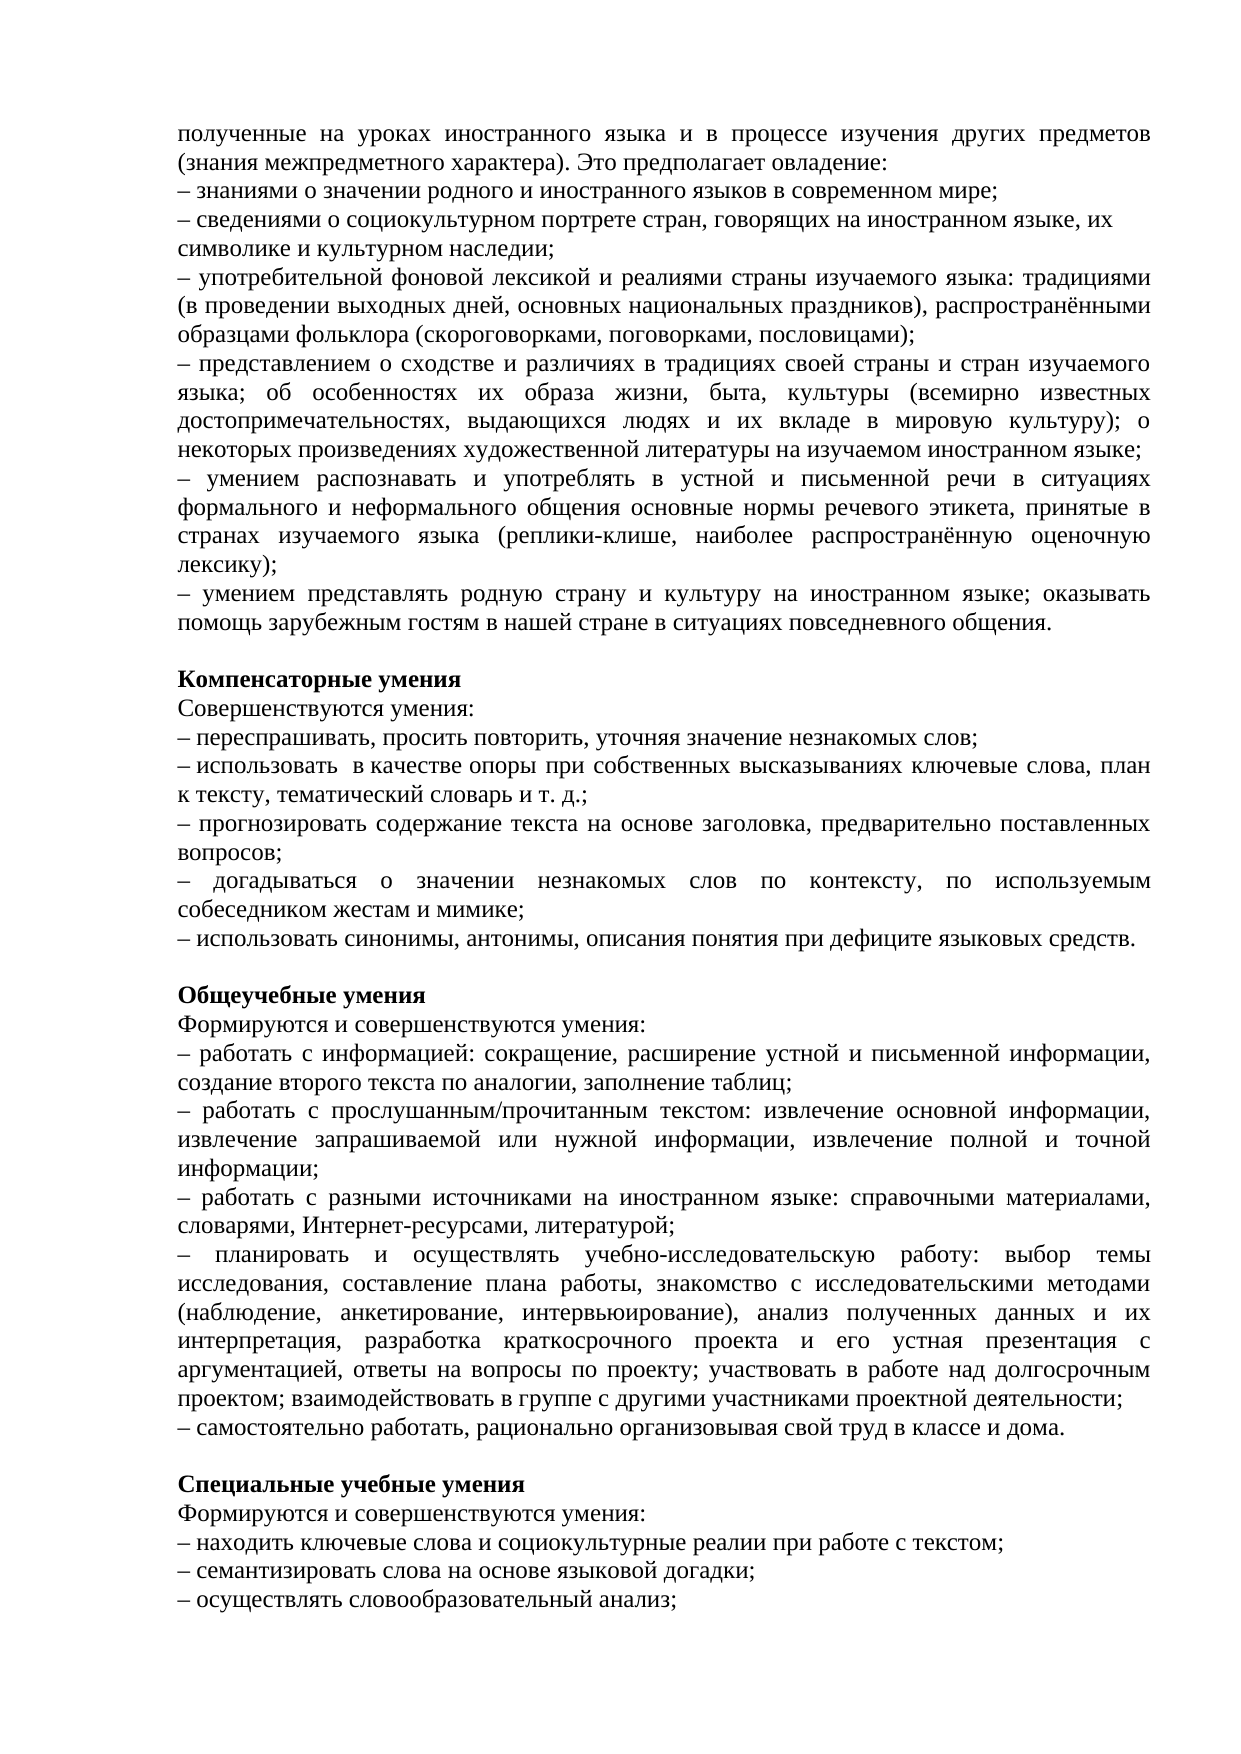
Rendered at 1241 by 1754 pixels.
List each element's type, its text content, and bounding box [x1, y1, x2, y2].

text – работать с прослушанным/прочитанным текстом: извлечение основной информации, извлечение запрашиваемой или нужной информации, извлечение полной и точной информации; [177, 1096, 1152, 1182]
text – знаниями о значении родного и иностранного языков в современном мире; [177, 176, 1152, 204]
text – сведениями о социокультурном портрете стран, говорящих на иностранном языке, их символике и культурном наследии; [177, 204, 1152, 262]
text – находить ключевые слова и социокультурные реалии при работе с текстом; [177, 1527, 1152, 1556]
text – семантизировать слова на основе языковой догадки; [177, 1556, 1152, 1584]
text – работать с разными источниками на иностранном языке: справочными материалами, словарями, Интернет-ресурсами, литературой; [177, 1182, 1152, 1239]
text – умением распознавать и употреблять в устной и письменной речи в ситуациях формального и неформального общения основные нормы речевого этикета, принятые в странах изучаемого языка (реплики-клише, наиболее распространённую оценочную лексику); [177, 463, 1152, 578]
text Формируются и совершенствуются умения: [177, 1009, 1152, 1038]
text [177, 118, 1152, 176]
text – умением представлять родную страну и культуру на иностранном языке; оказывать помощь зарубежным гостям в нашей стране в ситуациях повседневного общения. [177, 578, 1152, 636]
text Общеучебные умения [177, 981, 1152, 1009]
text Компенсаторные умения [177, 664, 1152, 693]
text Формируются и совершенствуются умения: [177, 1498, 1152, 1527]
text – переспрашивать, просить повторить, уточняя значение незнакомых слов; [177, 722, 1152, 751]
text – использовать синонимы, антонимы, описания понятия при дефиците языковых средств. [177, 923, 1152, 952]
text – осуществлять словообразовательный анализ; [177, 1584, 1152, 1613]
text – работать с информацией: сокращение, расширение устной и письменной информации, создание второго текста по аналогии, заполнение таблиц; [177, 1038, 1152, 1096]
text – употребительной фоновой лексикой и реалиями страны изучаемого языка: традициями (в проведении выходных дней, основных национальных праздников), распространёнными образцами фольклора (скороговорками, поговорками, пословицами); [177, 262, 1152, 348]
text – планировать и осуществлять учебно-исследовательскую работу: выбор темы исследования, составление плана работы, знакомство с исследовательскими методами (наблюдение, анкетирование, интервьюирование), анализ полученных данных и их интерпретация, разработка краткосрочного проекта и его устная презентация с аргументацией, ответы на вопросы по проекту; участвовать в работе над долгосрочным проектом; взаимодействовать в группе с другими участниками проектной деятельности; [177, 1239, 1152, 1412]
text – прогнозировать содержание текста на основе заголовка, предварительно поставленных вопросов; [177, 808, 1152, 866]
text – догадываться о значении незнакомых слов по контексту, по используемым собеседником жестам и мимике; [177, 866, 1152, 923]
text – самостоятельно работать, рационально организовывая свой труд в классе и дома. [177, 1412, 1152, 1441]
text – использовать в качестве опоры при собственных высказываниях ключевые слова, план к тексту, тематический словарь и т. д.; [177, 751, 1152, 808]
text – представлением о сходстве и различиях в традициях своей страны и стран изучаемого языка; об особенностях их образа жизни, быта, культуры (всемирно известных достопримечательностях, выдающихся людях и их вкладе в мировую культуру); о некоторых произведениях художественной литературы на изучаемом иностранном языке; [177, 348, 1152, 463]
text Специальные учебные умения [177, 1469, 1152, 1498]
text Совершенствуются умения: [177, 693, 1152, 722]
